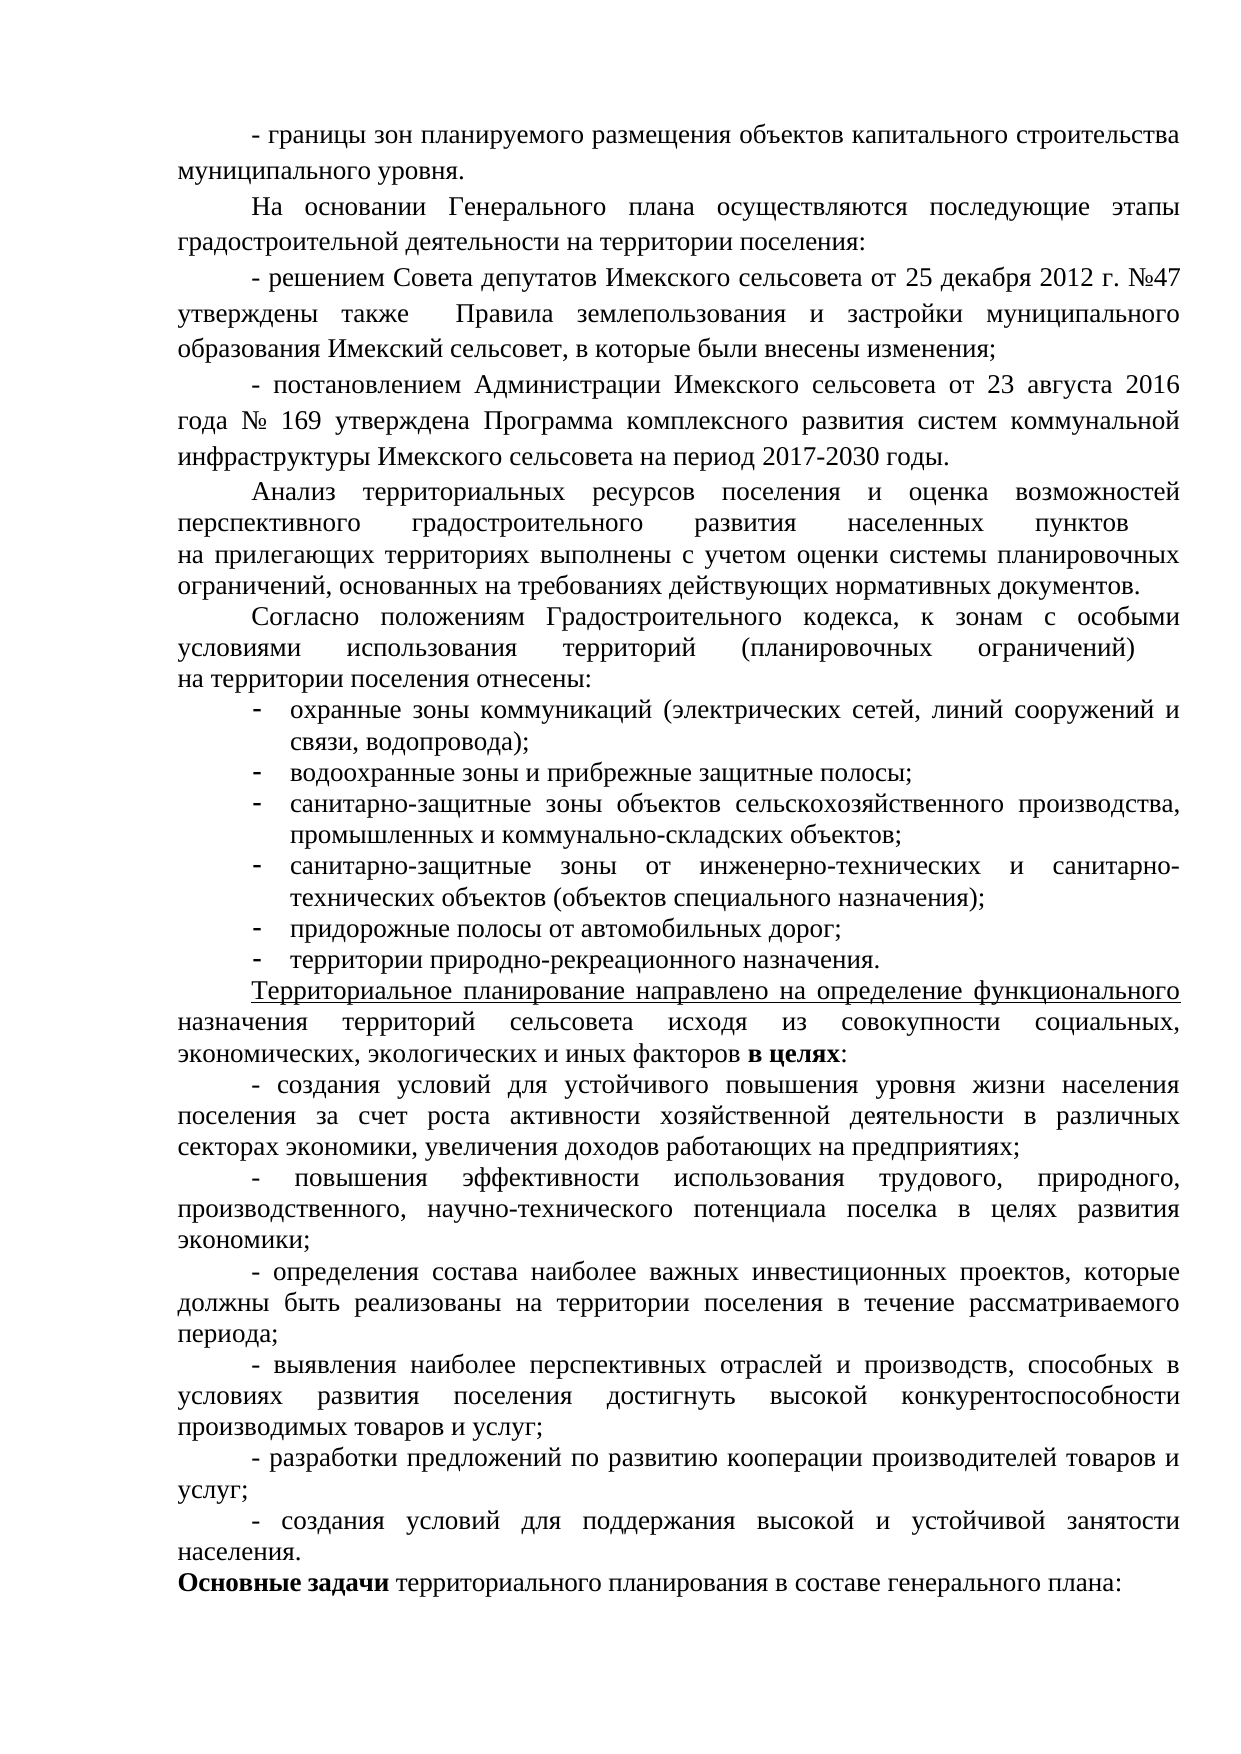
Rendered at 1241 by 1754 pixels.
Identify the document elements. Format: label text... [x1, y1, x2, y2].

list санитарно-защитные зоны от инженерно-технических и санитарно-технических объектов (объектов специального назначения); [252, 849, 1181, 912]
list охранные зоны коммуникаций (электрических сетей, линий сооружений и связи, водопровода); [252, 693, 1181, 756]
text - определения состава наиболее важных инвестиционных проектов, которые должны быть реализованы на территории поселения в течение рассматриваемого периода; [177, 1255, 1181, 1348]
text Основные задачи территориального планирования в составе генерального плана: [177, 1566, 1181, 1597]
list водоохранные зоны и прибрежные защитные полосы; [252, 756, 1181, 787]
list санитарно-защитные зоны объектов сельскохозяйственного производства, промышленных и коммунально-складских объектов; [252, 787, 1181, 849]
text - повышения эффективности использования трудового, природного, производственного, научно-технического потенциала поселка в целях развития экономики; [177, 1161, 1181, 1255]
text - постановлением Администрации Имекского сельсовета от 23 августа 2016 года № 169 утверждена Программа комплексного развития систем коммунальной инфраструктуры Имекского сельсовета на период 2017-2030 годы. [177, 368, 1181, 471]
text Согласно положениям Градостроительного кодекса, к зонам с особыми условиями использования территорий (планировочных ограничений) на территории поселения отнесены: [177, 600, 1181, 693]
text Территориальное планирование направлено на определение функционального назначения территорий сельсовета исходя из совокупности социальных, экономических, экологических и иных факторов в целях: [177, 974, 1181, 1068]
text - решением Совета депутатов Имекского сельсовета от 25 декабря 2012 г. №47 утверждены также Правила землепользования и застройки муниципального образования Имекский сельсовет, в которые были внесены изменения; [177, 261, 1181, 364]
list придорожные полосы от автомобильных дорог; [252, 912, 1181, 943]
text - создания условий для устойчивого повышения уровня жизни населения поселения за счет роста активности хозяйственной деятельности в различных секторах экономики, увеличения доходов работающих на предприятиях; [177, 1068, 1181, 1161]
list территории природно-рекреационного назначения. [252, 943, 1181, 974]
text - создания условий для поддержания высокой и устойчивой занятости населения. [177, 1504, 1181, 1566]
text - разработки предложений по развитию кооперации производителей товаров и услуг; [177, 1442, 1181, 1504]
text Анализ территориальных ресурсов поселения и оценка возможностей перспективного градостроительного развития населенных пунктов на прилегающих территориях выполнены с учетом оценки системы планировочных ограничений, основанных на требованиях действующих нормативных документов. [177, 475, 1181, 600]
text - границы зон планируемого размещения объектов капитального строительства муниципального уровня. [177, 118, 1181, 185]
text На основании Генерального плана осуществляются последующие этапы градостроительной деятельности на территории поселения: [177, 189, 1181, 256]
text - выявления наиболее перспективных отраслей и производств, способных в условиях развития поселения достигнуть высокой конкурентоспособности производимых товаров и услуг; [177, 1348, 1181, 1442]
